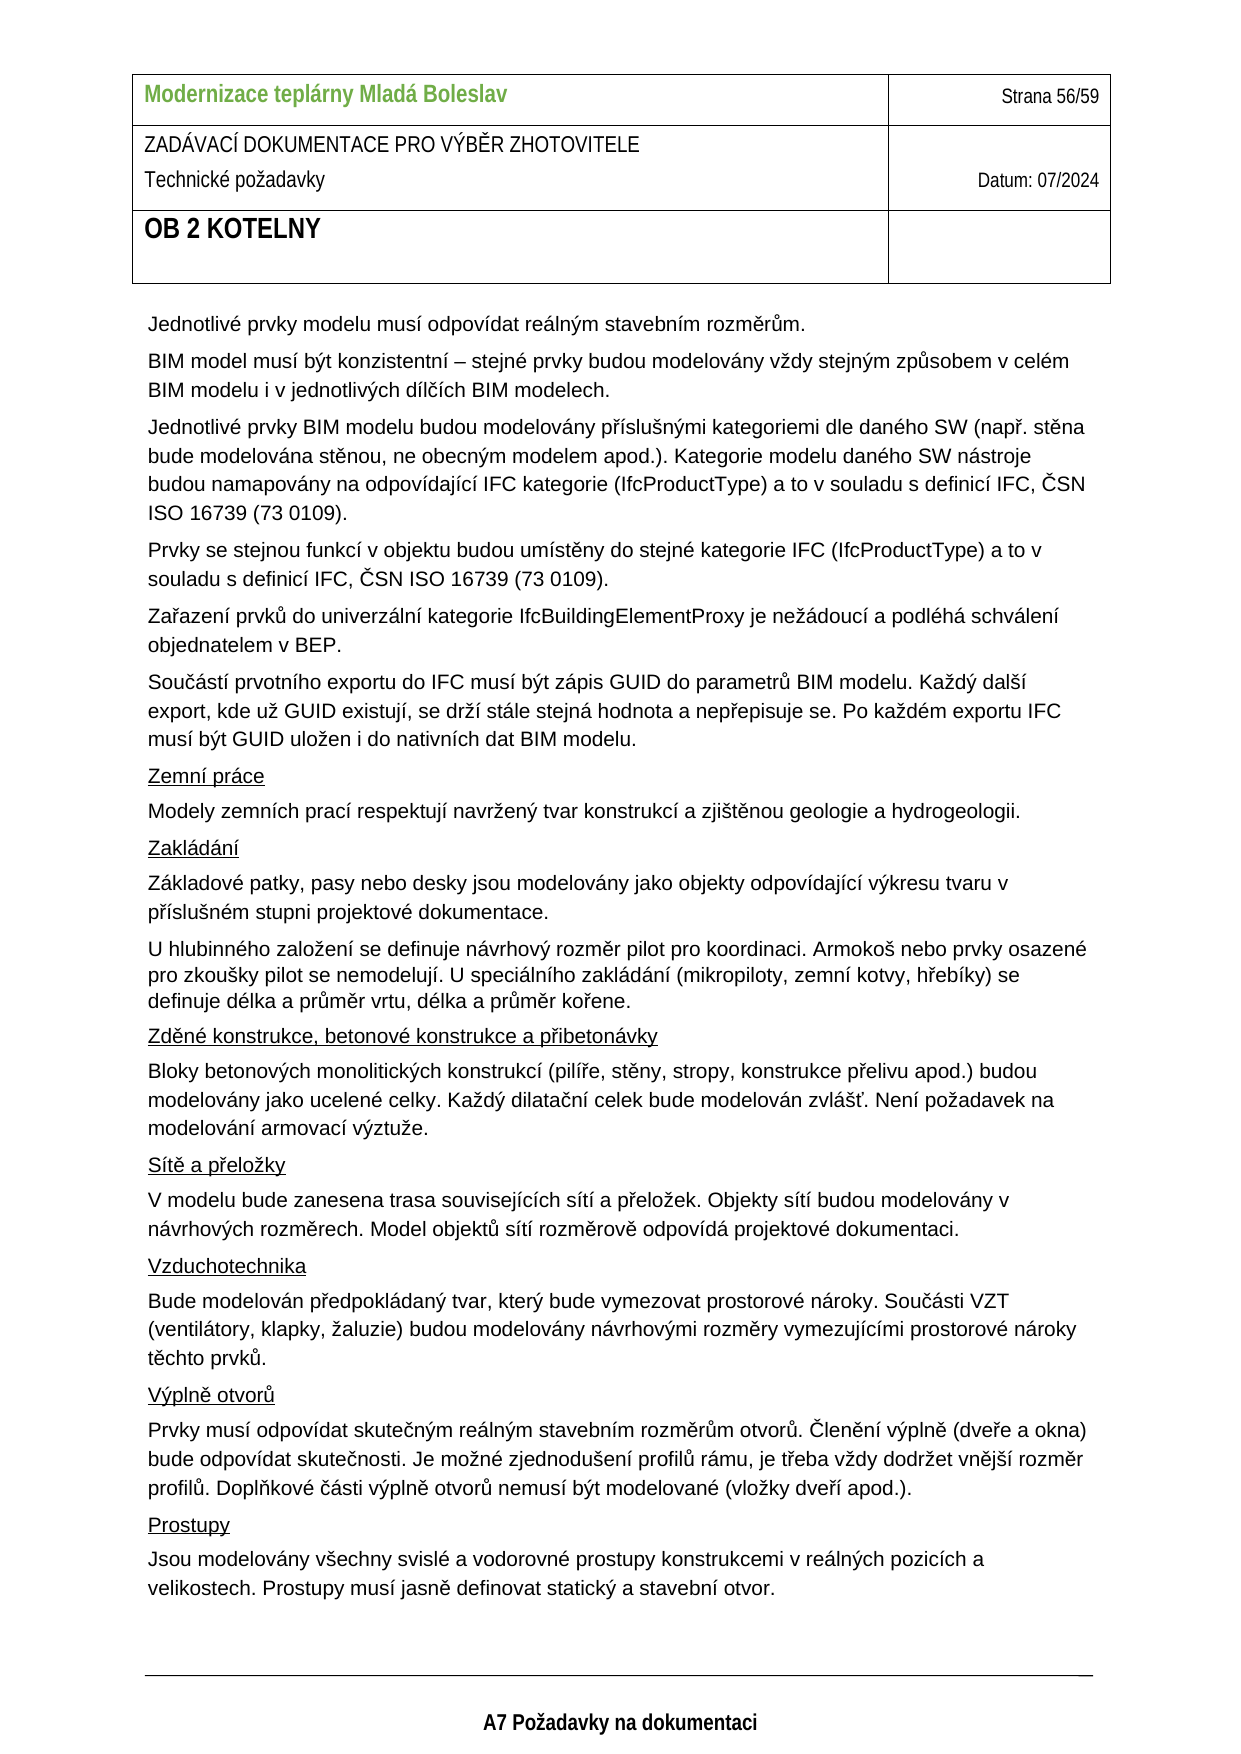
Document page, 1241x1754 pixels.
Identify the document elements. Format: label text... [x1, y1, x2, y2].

text Základové patky, pasy nebo desky jsou modelovány jako objekty odpovídající výkresu tvaru v příslušném stupni projektové dokumentace. [148, 871, 1093, 923]
text Jednotlivé prvky BIM modelu budou modelovány příslušnými kategoriemi dle daného SW (např. stěna bude modelována stěnou, ne obecným modelem apod.). Kategorie modelu daného SW nástroje budou namapovány na odpovídající IFC kategorie (IfcProductType) a to v souladu s definicí IFC, ČSN ISO 16739 (73 0109). [148, 415, 1093, 525]
text Zděné konstrukce, betonové konstrukce a přibetonávky [148, 1024, 1093, 1048]
text BIM model musí být konzistentní – stejné prvky budou modelovány vždy stejným způsobem v celém BIM modelu i v jednotlivých dílčích BIM modelech. [148, 349, 1093, 402]
text Modely zemních prací respektují navržený tvar konstrukcí a zjištěnou geologie a hydrogeologii. [148, 799, 1093, 823]
text Vzduchotechnika [148, 1254, 1093, 1278]
text Sítě a přeložky [148, 1153, 1093, 1177]
text V modelu bude zanesena trasa souvisejících sítí a přeložek. Objekty sítí budou modelovány v návrhových rozměrech. Model objektů sítí rozměrově odpovídá projektové dokumentaci. [148, 1188, 1093, 1241]
text Prvky se stejnou funkcí v objektu budou umístěny do stejné kategorie IFC (IfcProductType) a to v souladu s definicí IFC, ČSN ISO 16739 (73 0109). [148, 538, 1093, 591]
text Zakládání [148, 836, 1093, 860]
text Bude modelován předpokládaný tvar, který bude vymezovat prostorové nároky. Součásti VZT (ventilátory, klapky, žaluzie) budou modelovány návrhovými rozměry vymezujícími prostorové nároky těchto prvků. [148, 1288, 1093, 1370]
text U hlubinného založení se definuje návrhový rozměr pilot pro koordinaci. Armokoš nebo prvky osazené pro zkoušky pilot se nemodelují. U speciálního zakládání (mikropiloty, zemní kotvy, hřebíky) se definuje délka a průměr vrtu, délka a průměr kořene. [148, 937, 1093, 1013]
text Jsou modelovány všechny svislé a vodorovné prostupy konstrukcemi v reálných pozicích a velikostech. Prostupy musí jasně definovat statický a stavební otvor. [148, 1547, 1093, 1600]
text Součástí prvotního exportu do IFC musí být zápis GUID do parametrů BIM modelu. Každý další export, kde už GUID existují, se drží stále stejná hodnota a nepřepisuje se. Po každém exportu IFC musí být GUID uložen i do nativních dat BIM modelu. [148, 670, 1093, 751]
text Zemní práce [148, 764, 1093, 788]
text Prvky musí odpovídat skutečným reálným stavebním rozměrům otvorů. Členění výplně (dveře a okna) bude odpovídat skutečnosti. Je možné zjednodušení profilů rámu, je třeba vždy dodržet vnější rozměr profilů. Doplňkové části výplně otvorů nemusí být modelované (vložky dveří apod.). [148, 1418, 1093, 1499]
text Výplně otvorů [148, 1383, 1093, 1407]
text Prostupy [148, 1512, 1093, 1536]
text Zařazení prvků do univerzální kategorie IfcBuildingElementProxy je nežádoucí a podléhá schválení objednatelem v BEP. [148, 604, 1093, 657]
text Bloky betonových monolitických konstrukcí (pilíře, stěny, stropy, konstrukce přelivu apod.) budou modelovány jako ucelené celky. Každý dilatační celek bude modelován zvlášť. Není požadavek na modelování armovací výztuže. [148, 1059, 1093, 1140]
text Jednotlivé prvky modelu musí odpovídat reálným stavebním rozměrům. [148, 312, 1093, 336]
